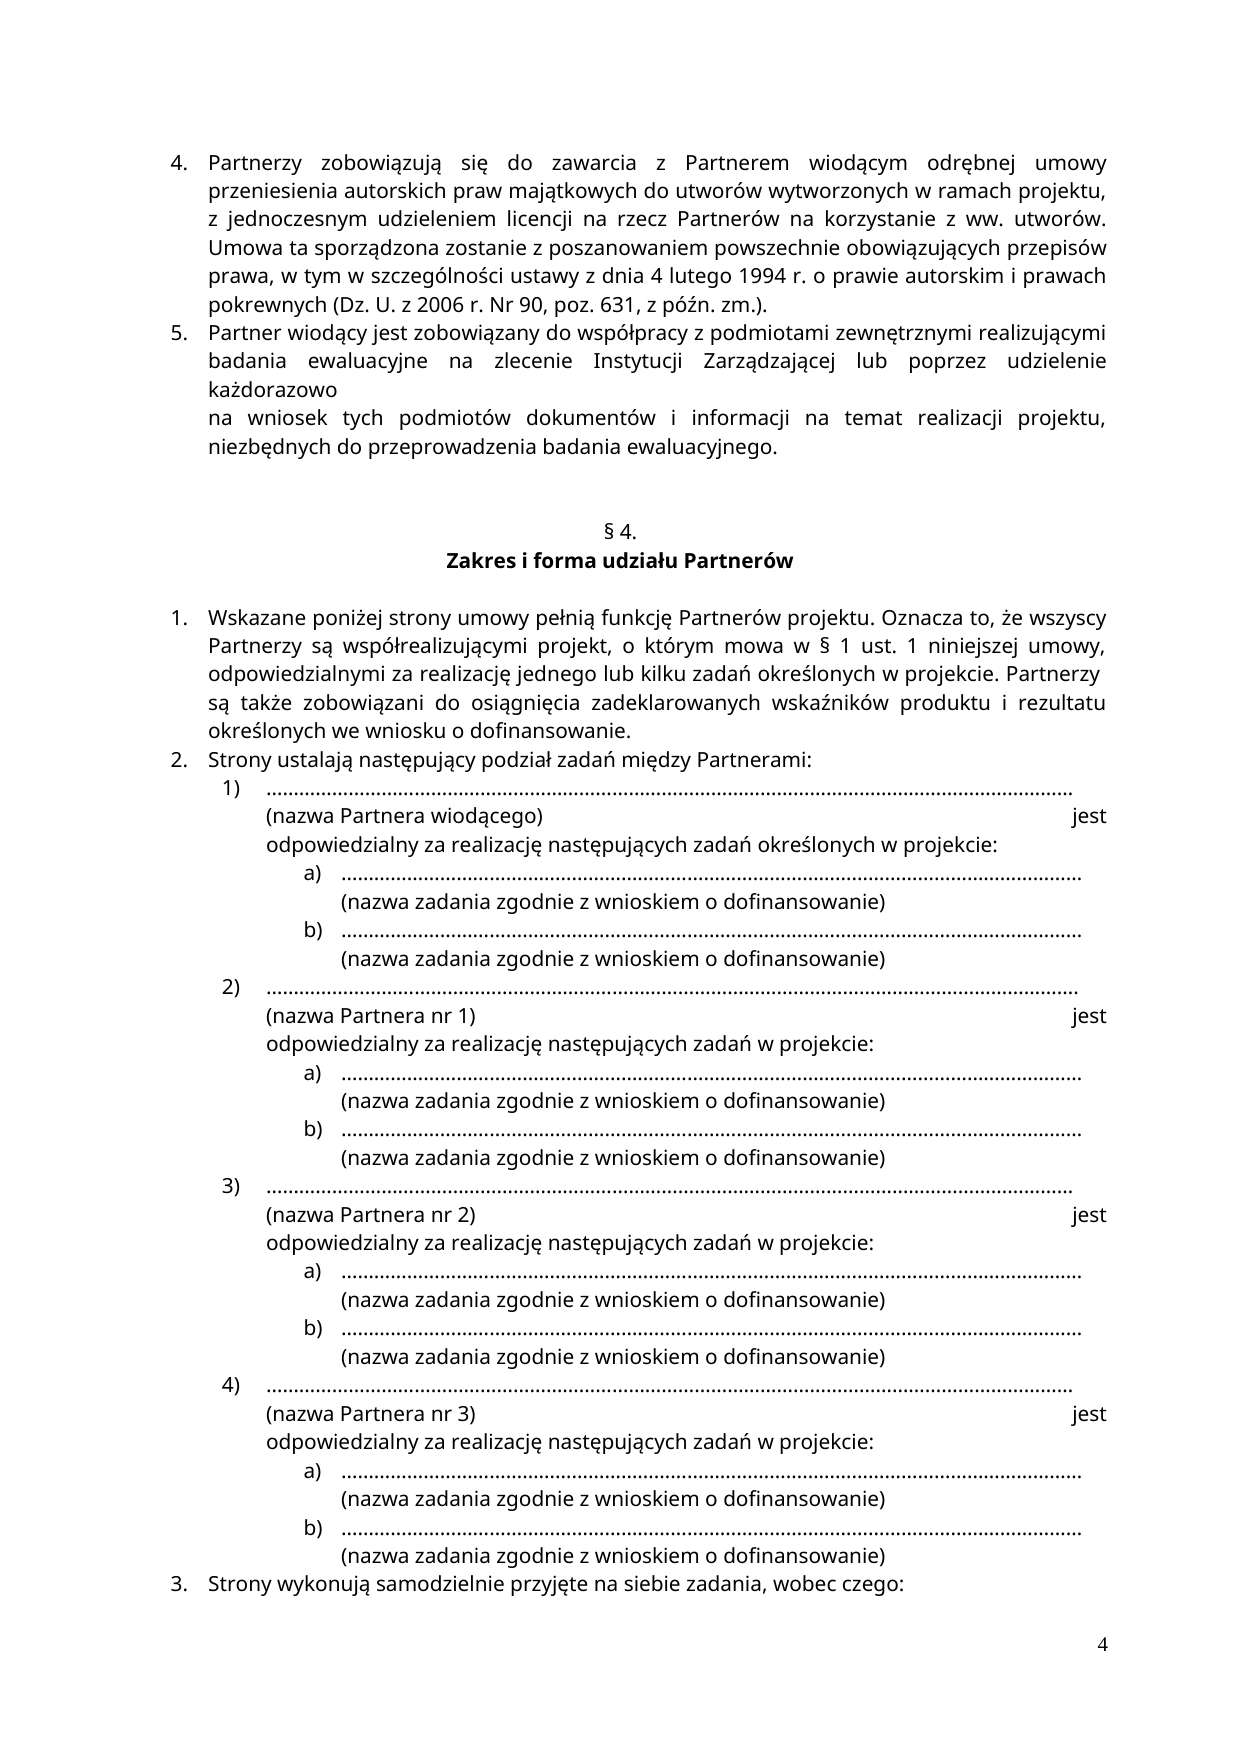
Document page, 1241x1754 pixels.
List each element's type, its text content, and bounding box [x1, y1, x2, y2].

list Strony wykonują samodzielnie przyjęte na siebie zadania, wobec czego: [170, 1569, 1107, 1598]
list ………………………………………………………………………………………………………………………(nazwa zadania zgodnie z wnioskiem o dofinansowanie) [303, 915, 1107, 972]
text Zakres i forma udziału Partnerów [133, 546, 1107, 574]
list ………………………………………………………………………………………………………………………(nazwa zadania zgodnie z wnioskiem o dofinansowanie) [303, 1456, 1107, 1513]
list Wskazane poniżej strony umowy pełnią funkcję Partnerów projektu. Oznacza to, że wszyscy Partnerzy są współrealizującymi projekt, o którym mowa w § 1 ust. 1 niniejszej umowy, odpowiedzialnymi za realizację jednego lub kilku zadań określonych w projekcie. Partnerzy są także zobowiązani do osiągnięcia zadeklarowanych wskaźników produktu i rezultatu określonych we wniosku o dofinansowanie. [170, 603, 1107, 745]
list ………………………………………………………………………………………………………………………(nazwa zadania zgodnie z wnioskiem o dofinansowanie) [303, 858, 1107, 915]
list ………………………………………………………………………………………………………………………(nazwa zadania zgodnie z wnioskiem o dofinansowanie) [303, 1513, 1107, 1569]
list Partner wiodący jest zobowiązany do współpracy z podmiotami zewnętrznymi realizującymi badania ewaluacyjne na zlecenie Instytucji Zarządzającej lub poprzez udzielenie każdorazowo na wniosek tych podmiotów dokumentów i informacji na temat realizacji projektu, niezbędnych do przeprowadzenia badania ewaluacyjnego. [170, 318, 1107, 460]
list …………………………………………………………………………………………………………………………………(nazwa Partnera nr 3) jest odpowiedzialny za realizację następujących zadań w projekcie: [222, 1370, 1107, 1456]
list ………………………………………………………………………………………………………………………………….(nazwa Partnera nr 1) jest odpowiedzialny za realizację następujących zadań w projekcie: [222, 972, 1107, 1058]
list …………………………………………………………………………………………………………………………………(nazwa Partnera nr 2) jest odpowiedzialny za realizację następujących zadań w projekcie: [222, 1171, 1107, 1257]
list ………………………………………………………………………………………………………………………(nazwa zadania zgodnie z wnioskiem o dofinansowanie) [303, 1313, 1107, 1370]
list Partnerzy zobowiązują się do zawarcia z Partnerem wiodącym odrębnej umowy przeniesienia autorskich praw majątkowych do utworów wytworzonych w ramach projektu, z jednoczesnym udzieleniem licencji na rzecz Partnerów na korzystanie z ww. utworów. Umowa ta sporządzona zostanie z poszanowaniem powszechnie obowiązujących przepisów prawa, w tym w szczególności ustawy z dnia 4 lutego 1994 r. o prawie autorskim i prawach pokrewnych (Dz. U. z 2006 r. Nr 90, poz. 631, z późn. zm.). [170, 148, 1107, 318]
list ………………………………………………………………………………………………………………………(nazwa zadania zgodnie z wnioskiem o dofinansowanie) [303, 1257, 1107, 1313]
list ………………………………………………………………………………………………………………………………… (nazwa Partnera wiodącego) jest odpowiedzialny za realizację następujących zadań określonych w projekcie: [222, 773, 1107, 858]
list ………………………………………………………………………………………………………………………(nazwa zadania zgodnie z wnioskiem o dofinansowanie) [303, 1114, 1107, 1171]
text § 4. [133, 517, 1107, 546]
list Strony ustalają następujący podział zadań między Partnerami: [170, 745, 1107, 773]
list ………………………………………………………………………………………………………………………(nazwa zadania zgodnie z wnioskiem o dofinansowanie) [303, 1058, 1107, 1114]
